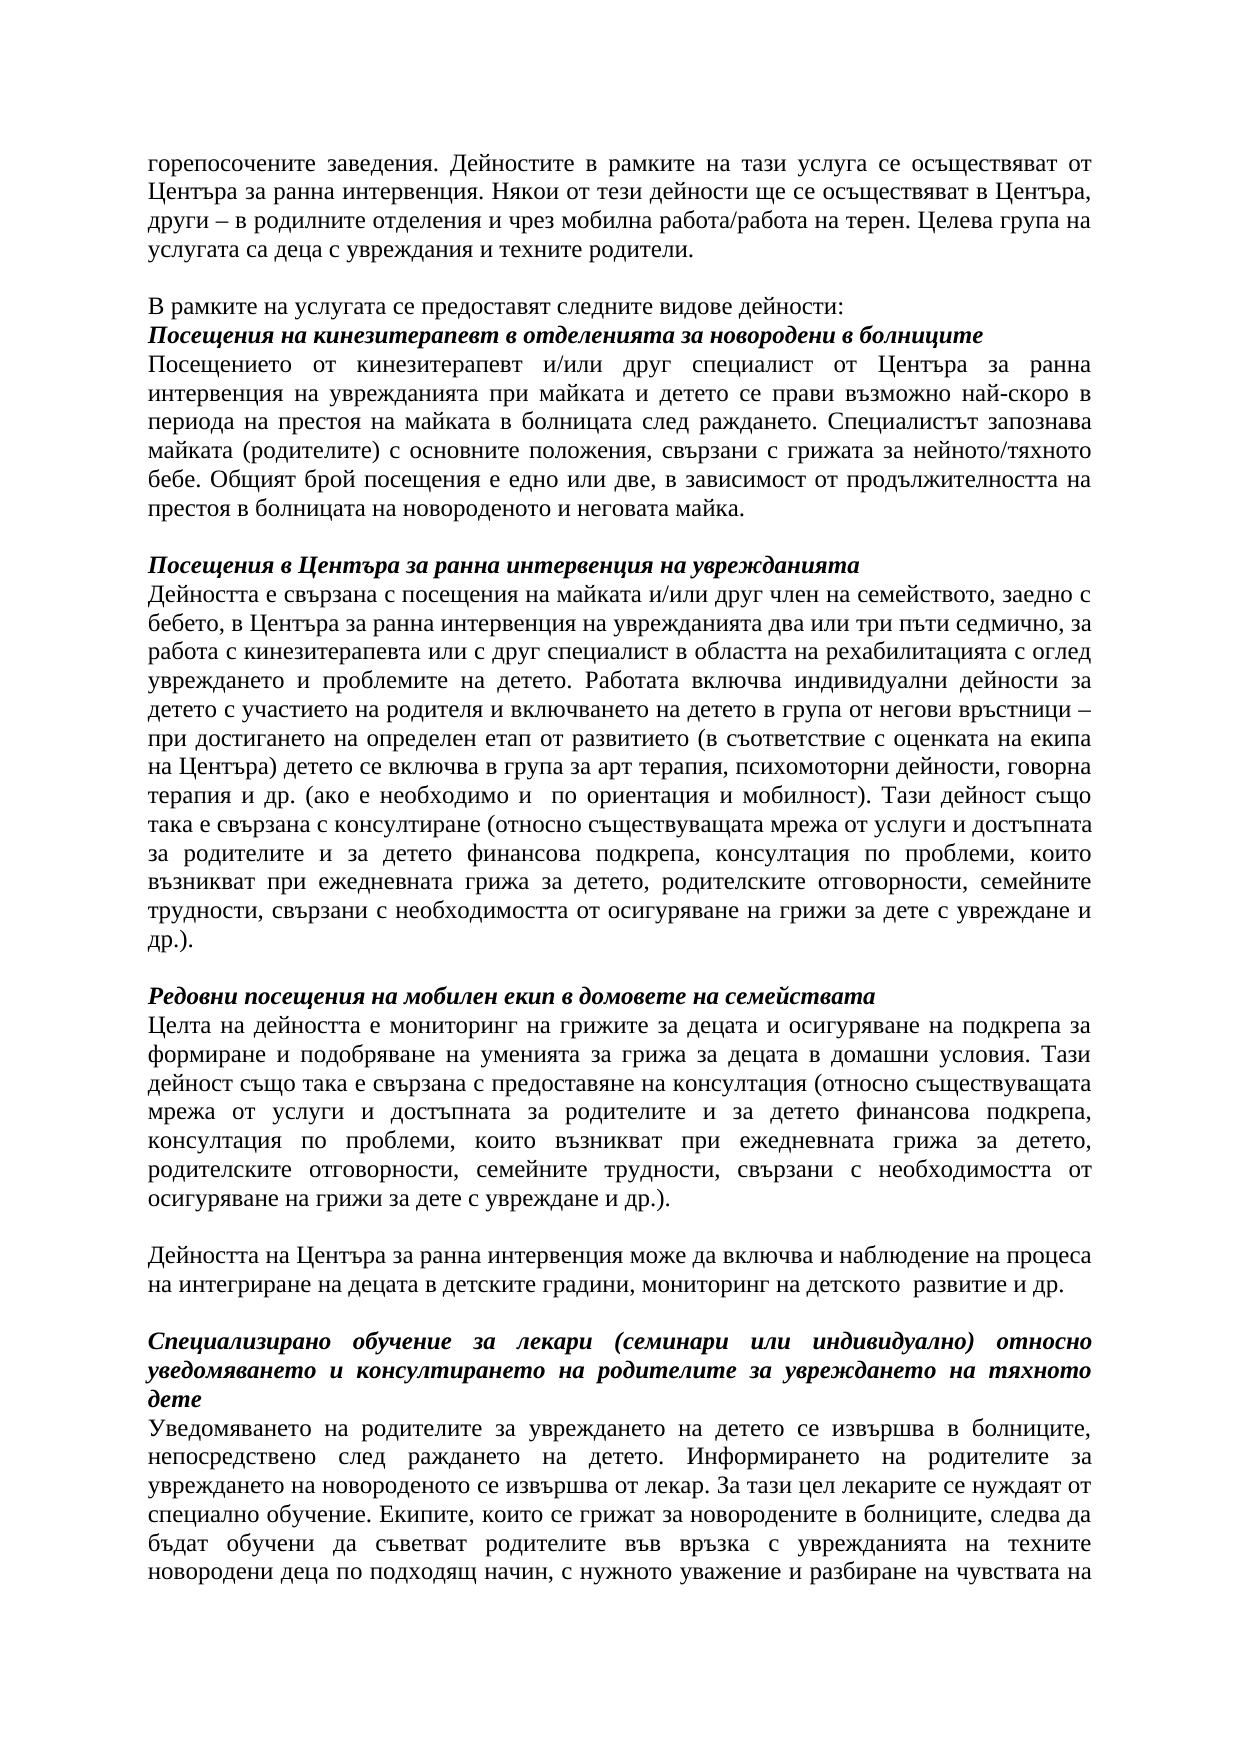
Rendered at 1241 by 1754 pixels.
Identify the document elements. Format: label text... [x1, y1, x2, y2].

text Посещения на кинезитерапевт в отделенията за новородени в болниците [148, 320, 1093, 349]
text Дейността е свързана с посещения на майката и/или друг член на семейството, заедно с бебето, в Центъра за ранна интервенция на уврежданията два или три пъти седмично, за работа с кинезитерапевта или с друг специалист в областта на рехабилитацията с оглед увреждането и проблемите на детето. Работата включва индивидуални дейности за детето с участието на родителя и включването на детето в група от негови връстници – при достигането на определен етап от развитието (в съответствие с оценката на екипа на Центъра) детето се включва в група за арт терапия, психомоторни дейности, говорна терапия и др. (ако е необходимо и по ориентация и мобилност). Тази дейност също така е свързана с консултиране (относно съществуващата мрежа от услуги и достъпната за родителите и за детето финансова подкрепа, консултация по проблеми, които възникват при ежедневната грижа за детето, родителските отговорности, семейните трудности, свързани с необходимостта от осигуряване на грижи за дете с увреждане и др.). [148, 579, 1093, 953]
text В рамките на услугата се предоставят следните видове дейности: [148, 291, 1093, 320]
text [148, 1413, 1093, 1585]
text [148, 148, 1093, 263]
text Целта на дейността е мониторинг на грижите за децата и осигуряване на подкрепа за формиране и подобряване на уменията за грижа за децата в домашни условия. Тази дейност също така е свързана с предоставяне на консултация (относно съществуващата мрежа от услуги и достъпната за родителите и за детето финансова подкрепа, консултация по проблеми, които възникват при ежедневната грижа за детето, родителските отговорности, семейните трудности, свързани с необходимостта от осигуряване на грижи за дете с увреждане и др.). [148, 1010, 1093, 1211]
text Редовни посещения на мобилен екип в домовете на семействата [148, 981, 1093, 1010]
text Специализирано обучение за лекари (семинари или индивидуално) относно уведомяването и консултирането на родителите за увреждането на тяхното дете [148, 1326, 1093, 1413]
text Посещението от кинезитерапевт и/или друг специалист от Центъра за ранна интервенция на уврежданията при майката и детето се прави възможно най-скоро в периода на престоя на майката в болницата след раждането. Специалистът запознава майката (родителите) с основните положения, свързани с грижата за нейното/тяхното бебе. Общият брой посещения е едно или две, в зависимост от продължителността на престоя в болницата на новороденото и неговата майка. [148, 349, 1093, 521]
text Дейността на Центъра за ранна интервенция може да включва и наблюдение на процеса на интегриране на децата в детските градини, мониторинг на детското развитие и др. [148, 1240, 1093, 1298]
list Посещения в Центъра за ранна интервенция на уврежданията [148, 550, 1093, 579]
